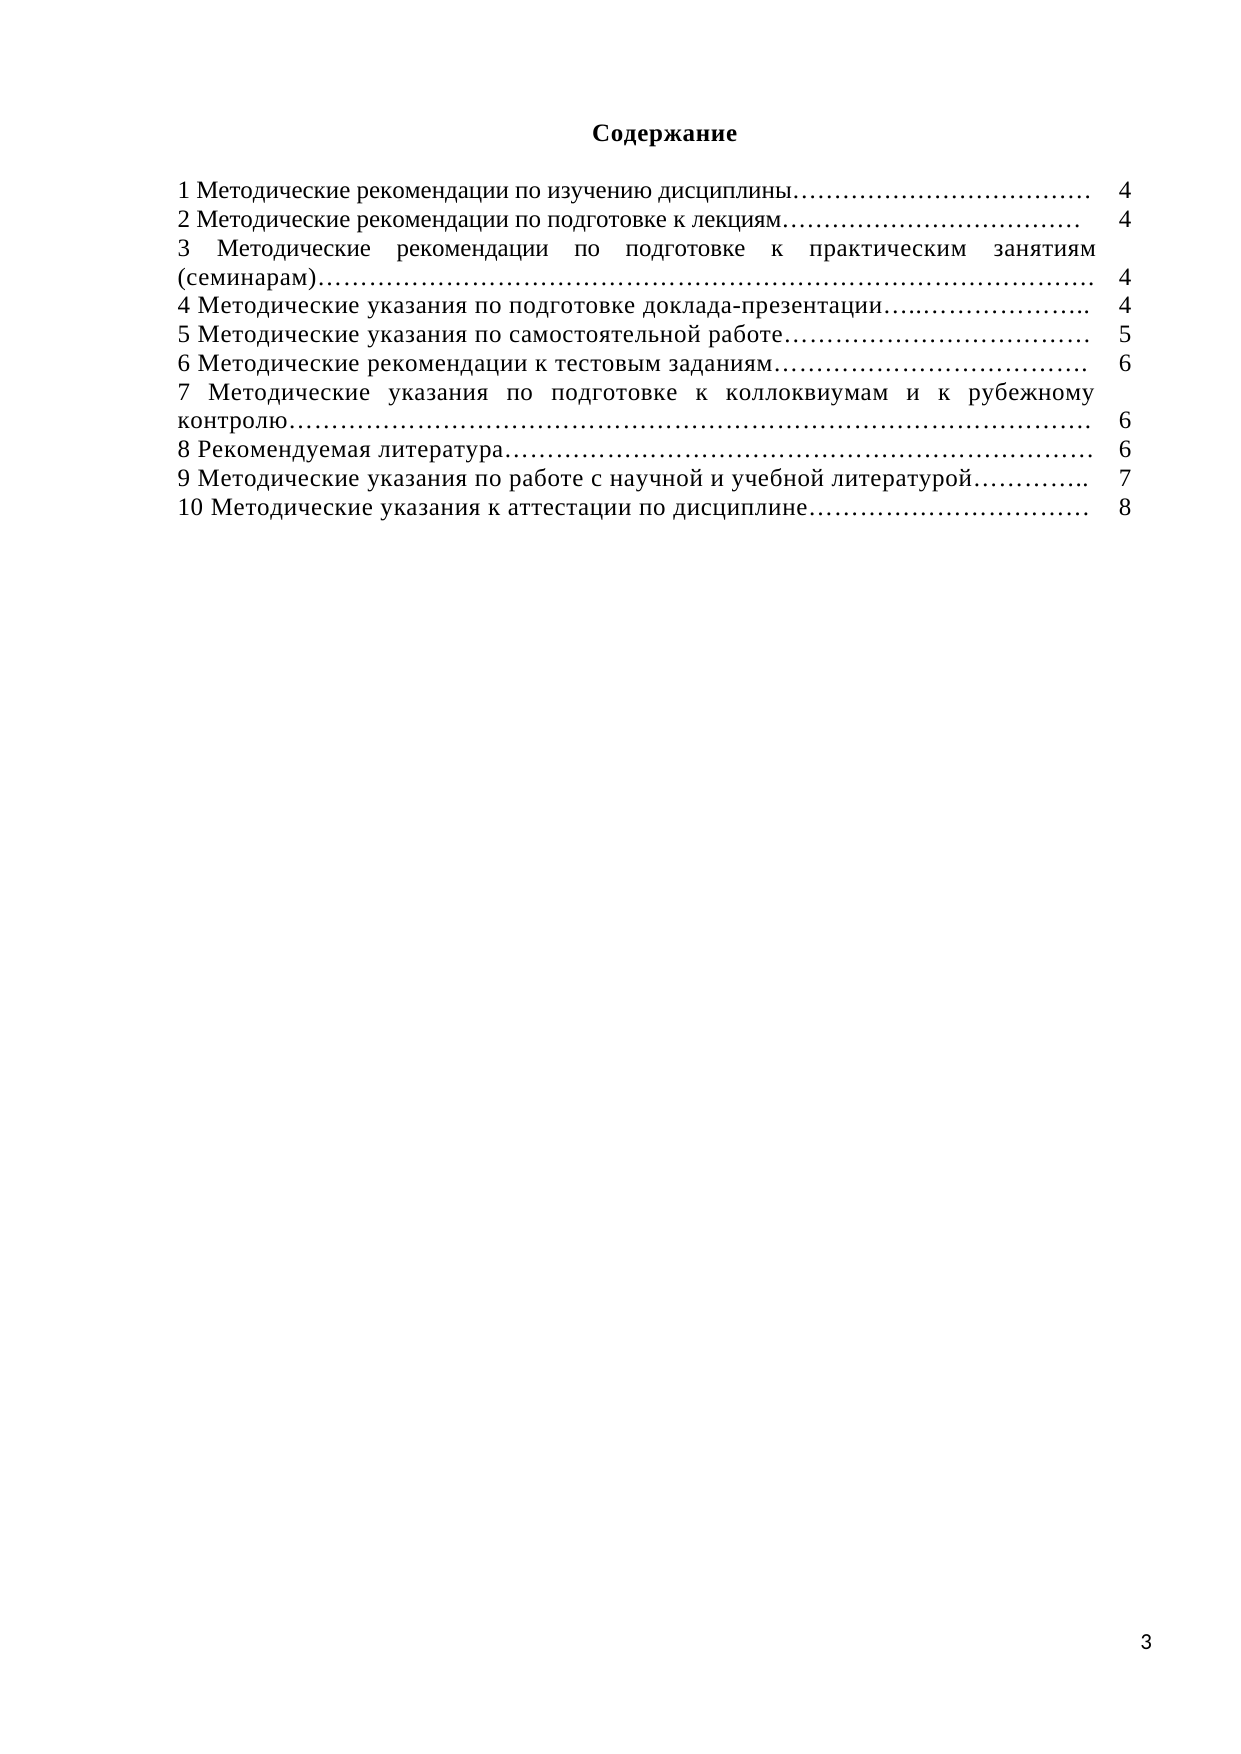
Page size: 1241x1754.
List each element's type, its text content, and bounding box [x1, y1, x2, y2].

table_cell 7 Методические указания по подготовке к коллоквиумам и к рубежному контролю…………………………………………………………………………………. [166, 377, 1107, 434]
table_cell 6 [1108, 434, 1181, 463]
text Содержание [177, 118, 1152, 147]
table_cell 5 Методические указания по самостоятельной работе……………………………… [166, 319, 1107, 348]
table_cell 2 Методические рекомендации по подготовке к лекциям……………………………… [166, 204, 1107, 233]
table_cell 5 [1108, 319, 1181, 348]
table_cell 4 [1108, 291, 1181, 319]
table_header 1 Методические рекомендации по изучению дисциплины……………………………… [166, 176, 1107, 204]
table_cell 4 [1108, 204, 1181, 233]
table_cell 4 Методические указания по подготовке доклада-презентации…..……………….. [166, 291, 1107, 319]
table_cell 10 Методические указания к аттестации по дисциплине…………………………… [166, 492, 1107, 521]
table_cell 9 Методические указания по работе с научной и учебной литературой………….. [166, 463, 1107, 492]
table_cell 6 [1108, 348, 1181, 377]
table_cell 4 [1108, 233, 1181, 291]
table_cell 6 [1108, 377, 1181, 434]
table_cell 6 Методические рекомендации к тестовым заданиям………………………………. [166, 348, 1107, 377]
table_cell 7 [1108, 463, 1181, 492]
table_cell 8 Рекомендуемая литература…………………………………………………………… [166, 434, 1107, 463]
table_cell 3 Методические рекомендации по подготовке к практическим занятиям (семинарам)………………………………………………………………………………. [166, 233, 1107, 291]
table_cell 8 [1108, 492, 1181, 521]
table_header 4 [1108, 176, 1181, 204]
